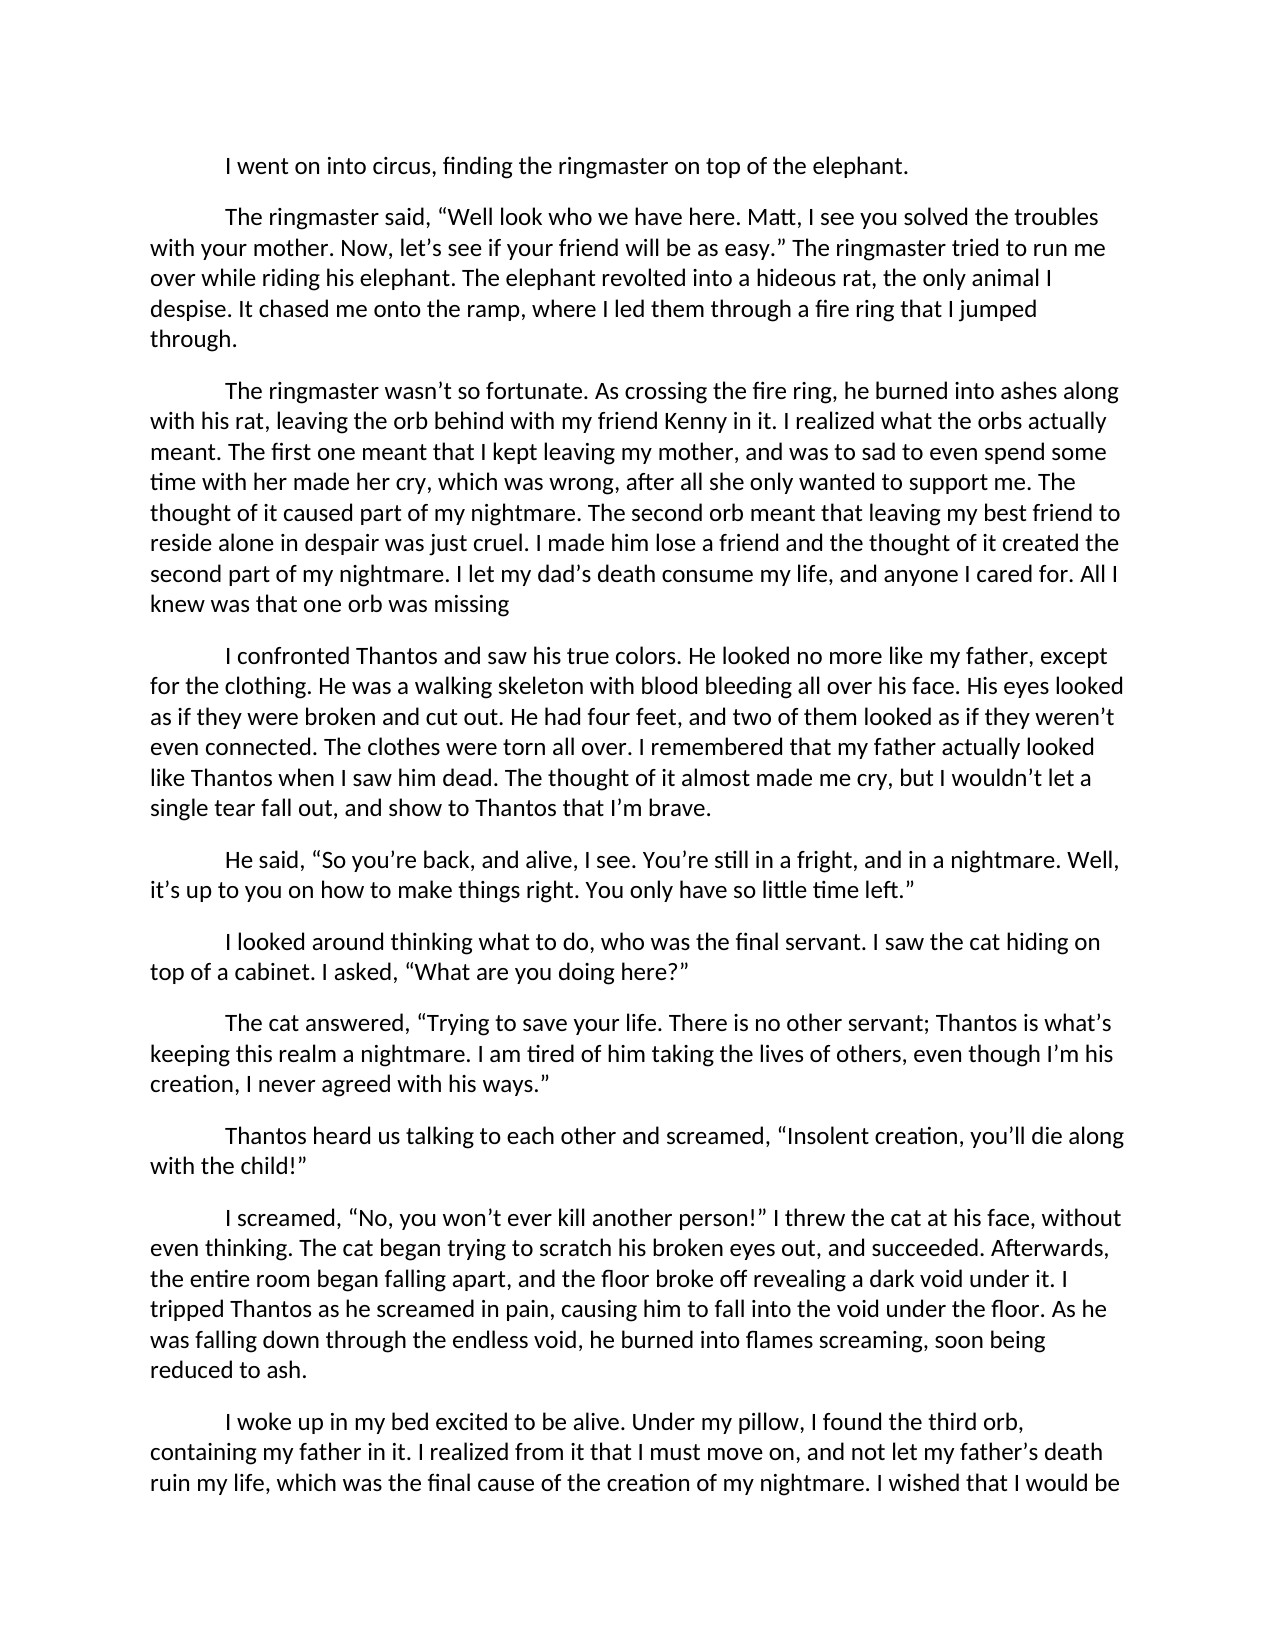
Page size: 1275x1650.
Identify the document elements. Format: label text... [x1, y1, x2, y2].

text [150, 1406, 1125, 1497]
text The ringmaster said, “Well look who we have here. Matt, I see you solved the troubles with your mother. Now, let’s see if your friend will be as easy.” The ringmaster tried to run me over while riding his elephant. The elephant revolted into a hideous rat, the only animal I despise. It chased me onto the ramp, where I led them through a fire ring that I jumped through. [150, 201, 1125, 354]
text I went on into circus, finding the ringmaster on top of the elephant. [150, 150, 1125, 181]
text I confronted Thantos and saw his true colors. He looked no more like my father, except for the clothing. He was a walking skeleton with blood bleeding all over his face. His eyes looked as if they were broken and cut out. He had four feet, and two of them looked as if they weren’t even connected. The clothes were torn all over. I remembered that my father actually looked like Thantos when I saw him dead. The thought of it almost made me cry, but I wouldn’t let a single tear fall out, and show to Thantos that I’m brave. [150, 640, 1125, 823]
text I screamed, “No, you won’t ever kill another person!” I threw the cat at his face, without even thinking. The cat began trying to scratch his broken eyes out, and succeeded. Afterwards, the entire room began falling apart, and the floor broke off revealing a dark void under it. I tripped Thantos as he screamed in pain, causing him to fall into the void under the floor. As he was falling down through the endless void, he burned into flames screaming, soon being reduced to ash. [150, 1202, 1125, 1385]
text The ringmaster wasn’t so fortunate. As crossing the fire ring, he burned into ashes along with his rat, leaving the orb behind with my friend Kenny in it. I realized what the orbs actually meant. The first one meant that I kept leaving my mother, and was to sad to even spend some time with her made her cry, which was wrong, after all she only wanted to support me. The thought of it caused part of my nightmare. The second orb meant that leaving my best friend to reside alone in despair was just cruel. I made him lose a friend and the thought of it created the second part of my nightmare. I let my dad’s death consume my life, and anyone I cared for. All I knew was that one orb was missing [150, 375, 1125, 619]
text The cat answered, “Trying to save your life. There is no other servant; Thantos is what’s keeping this realm a nightmare. I am tired of him taking the lives of others, even though I’m his creation, I never agreed with his ways.” [150, 1007, 1125, 1099]
text I looked around thinking what to do, who was the final servant. I saw the cat hiding on top of a cabinet. I asked, “What are you doing here?” [150, 926, 1125, 987]
text He said, “So you’re back, and alive, I see. You’re still in a fright, and in a nightmare. Well, it’s up to you on how to make things right. You only have so little time left.” [150, 844, 1125, 905]
text Thantos heard us talking to each other and screamed, “Insolent creation, you’ll die along with the child!” [150, 1120, 1125, 1181]
